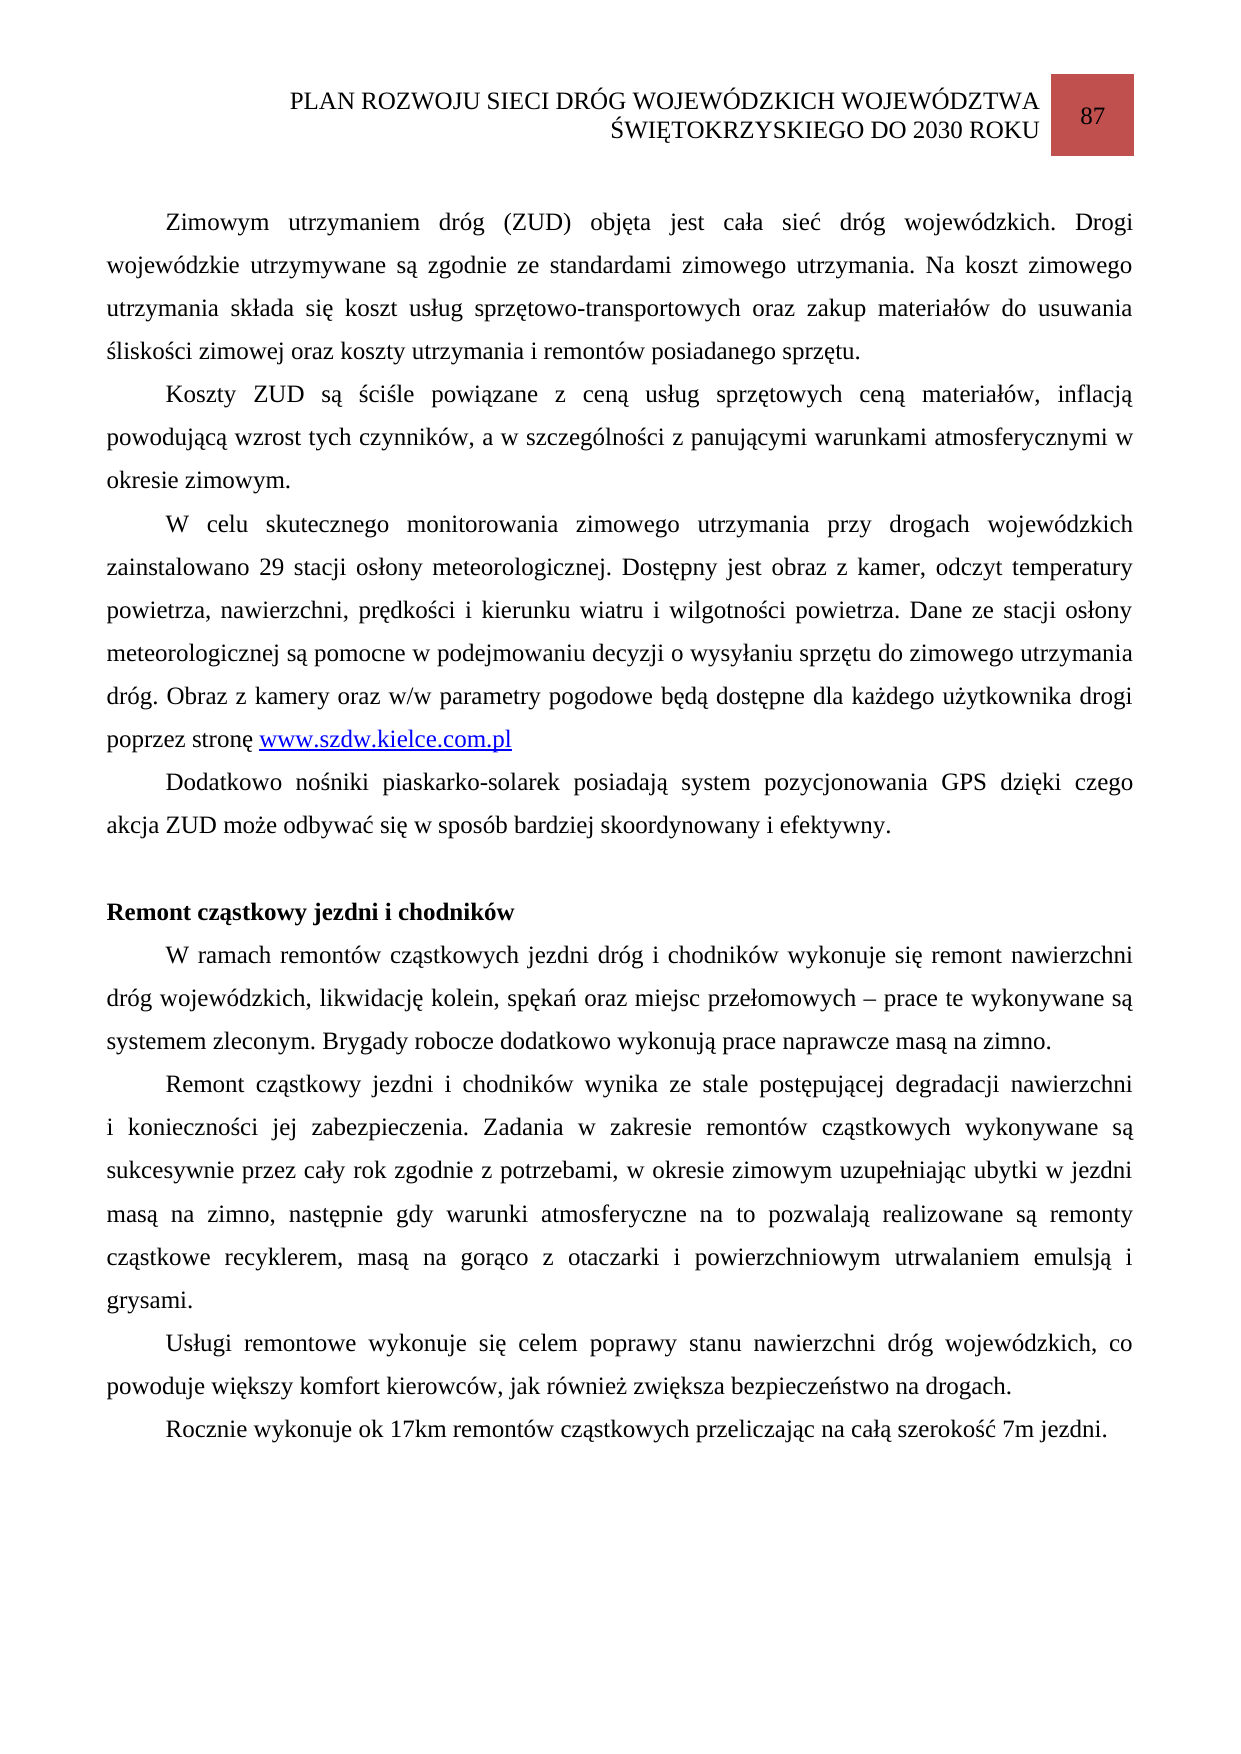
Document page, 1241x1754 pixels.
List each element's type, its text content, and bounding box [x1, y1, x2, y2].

text Usługi remontowe wykonuje się celem poprawy stanu nawierzchni dróg wojewódzkich, co powoduje większy komfort kierowców, jak również zwiększa bezpieczeństwo na drogach. [106, 1328, 1134, 1400]
text Dodatkowo nośniki piaskarko-solarek posiadają system pozycjonowania GPS dzięki czego akcja ZUD może odbywać się w sposób bardziej skoordynowany i efektywny. [106, 767, 1134, 839]
text Rocznie wykonuje ok 17km remontów cząstkowych przeliczając na całą szerokość 7m jezdni. [106, 1414, 1134, 1443]
text Remont cząstkowy jezdni i chodników wynika ze stale postępującej degradacji nawierzchni i konieczności jej zabezpieczenia. Zadania w zakresie remontów cząstkowych wykonywane są sukcesywnie przez cały rok zgodnie z potrzebami, w okresie zimowym uzupełniając ubytki w jezdni masą na zimno, następnie gdy warunki atmosferyczne na to pozwalają realizowane są remonty cząstkowe recyklerem, masą na gorąco z otaczarki i powierzchniowym utrwalaniem emulsją i grysami. [106, 1069, 1134, 1314]
text W celu skutecznego monitorowania zimowego utrzymania przy drogach wojewódzkich zainstalowano 29 stacji osłony meteorologicznej. Dostępny jest obraz z kamer, odczyt temperatury powietrza, nawierzchni, prędkości i kierunku wiatru i wilgotności powietrza. Dane ze stacji osłony meteorologicznej są pomocne w podejmowaniu decyzji o wysyłaniu sprzętu do zimowego utrzymania dróg. Obraz z kamery oraz w/w parametry pogodowe będą dostępne dla każdego użytkownika drogi poprzez stronę www.szdw.kielce.com.pl [106, 509, 1134, 753]
text Remont cząstkowy jezdni i chodników [106, 897, 1134, 926]
text Zimowym utrzymaniem dróg (ZUD) objęta jest cała sieć dróg wojewódzkich. Drogi wojewódzkie utrzymywane są zgodnie ze standardami zimowego utrzymania. Na koszt zimowego utrzymania składa się koszt usług sprzętowo-transportowych oraz zakup materiałów do usuwania śliskości zimowej oraz koszty utrzymania i remontów posiadanego sprzętu. [106, 207, 1134, 365]
text Koszty ZUD są ściśle powiązane z ceną usług sprzętowych ceną materiałów, inflacją powodującą wzrost tych czynników, a w szczególności z panującymi warunkami atmosferycznymi w okresie zimowym. [106, 379, 1134, 494]
text W ramach remontów cząstkowych jezdni dróg i chodników wykonuje się remont nawierzchni dróg wojewódzkich, likwidację kolein, spękań oraz miejsc przełomowych – prace te wykonywane są systemem zleconym. Brygady robocze dodatkowo wykonują prace naprawcze masą na zimno. [106, 940, 1134, 1055]
